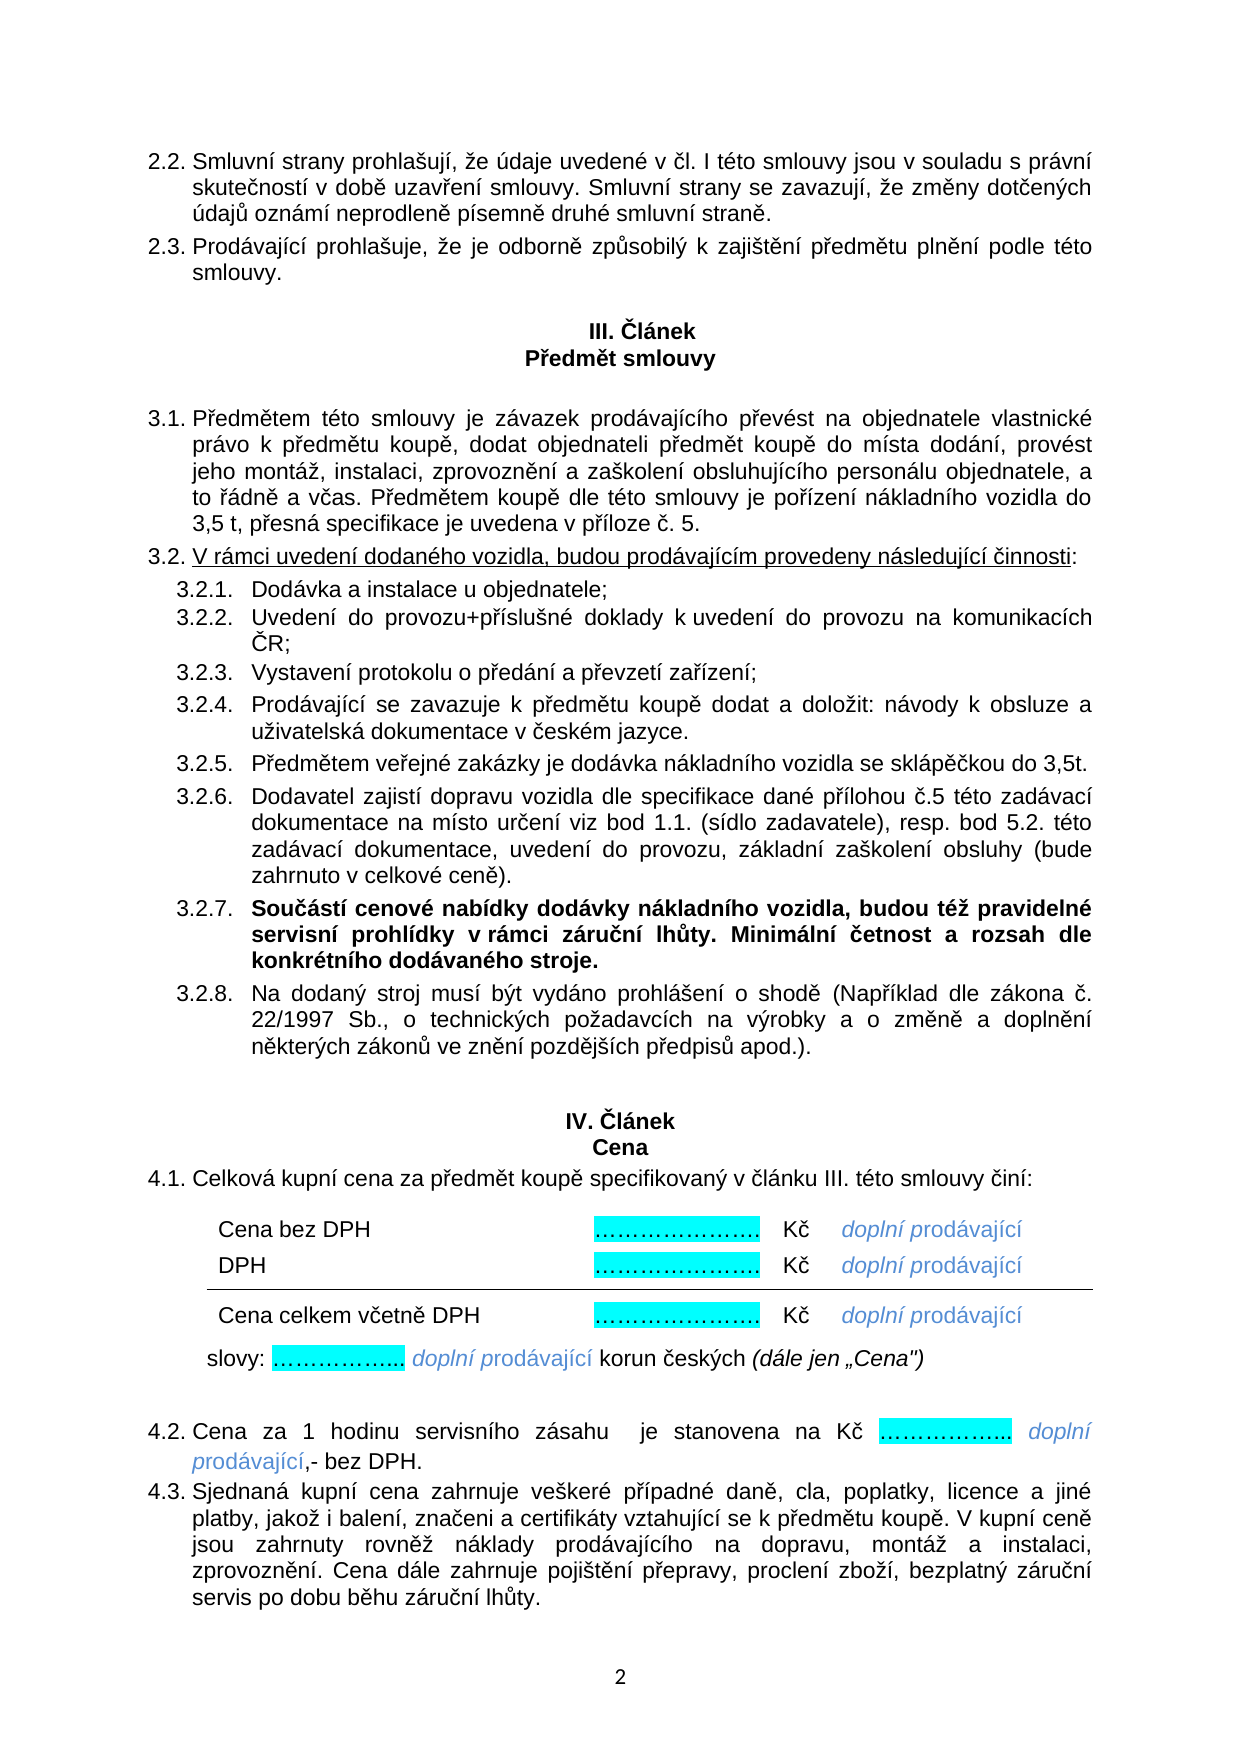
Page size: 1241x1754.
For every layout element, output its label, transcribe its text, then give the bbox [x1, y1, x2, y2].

table_cell DPH [207, 1252, 579, 1288]
list Prodávající prohlašuje, že je odborně způsobilý k zajištění předmětu plnění podle této smlouvy. [148, 233, 1093, 286]
list Předmětem veřejné zakázky je dodávka nákladního vozidla se sklápěčkou do 3,5t. [176, 750, 1093, 777]
table_header …………………. [580, 1216, 771, 1252]
text Cena [148, 1134, 1093, 1161]
table_cell Kč [771, 1252, 830, 1288]
table_cell doplní prodávající [830, 1290, 1093, 1345]
list Předmětem této smlouvy je závazek prodávajícího převést na objednatele vlastnické právo k předmětu koupě, dodat objednateli předmět koupě do místa dodání, provést jeho montáž, instalaci, zprovoznění a zaškolení obsluhujícího personálu objednatele, a to řádně a včas. Předmětem koupě dle této smlouvy je pořízení nákladního vozidla do 3,5 t, přesná specifikace je uvedena v příloze č. 5. [148, 405, 1093, 537]
table_cell …………………. [580, 1252, 771, 1288]
list Celková kupní cena za předmět koupě specifikovaný v článku III. této smlouvy činí: [148, 1164, 1093, 1191]
list Dodávka a instalace u objednatele; [176, 576, 1093, 602]
list Smluvní strany prohlašují, že údaje uvedené v čl. I této smlouvy jsou v souladu s právní skutečností v době uzavření smlouvy. Smluvní strany se zavazují, že změny dotčených údajů oznámí neprodleně písemně druhé smluvní straně. [148, 148, 1093, 227]
list Na dodaný stroj musí být vydáno prohlášení o shodě (Například dle zákona č. 22/1997 Sb., o technických požadavcích na výrobky a o změně a doplnění některých zákonů ve znění pozdějších předpisů apod.). [176, 980, 1093, 1059]
list III. Článek [192, 318, 1093, 344]
table_cell …………………. [580, 1290, 771, 1345]
list Dodavatel zajistí dopravu vozidla dle specifikace dané přílohou č.5 této zadávací dokumentace na místo určení viz bod 1.1. (sídlo zadavatele), resp. bod 5.2. této zadávací dokumentace, uvedení do provozu, základní zaškolení obsluhy (bude zahrnuto v celkové ceně). [176, 783, 1093, 888]
table_cell doplní prodávající [830, 1252, 1093, 1288]
table_header doplní prodávající [830, 1216, 1093, 1252]
text Předmět smlouvy [148, 344, 1093, 371]
list Vystavení protokolu o předání a převzetí zařízení; [176, 659, 1093, 685]
text slovy: ……………... doplní prodávající korun českých (dále jen „Cena") [405, 1345, 1093, 1371]
list Sjednaná kupní cena zahrnuje veškeré případné daně, cla, poplatky, licence a jiné platby, jakož i balení, značeni a certifikáty vztahující se k předmětu koupě. V kupní ceně jsou zahrnuty rovněž náklady prodávajícího na dopravu, montáž a instalaci, zprovoznění. Cena dále zahrnuje pojištění přepravy, proclení zboží, bezplatný záruční servis po dobu běhu záruční lhůty. [148, 1478, 1093, 1610]
list Součástí cenové nabídky dodávky nákladního vozidla, budou též pravidelné servisní prohlídky v rámci záruční lhůty. Minimální četnost a rozsah dle konkrétního dodávaného stroje. [176, 895, 1093, 974]
list Cena za 1 hodinu servisního zásahu je stanovena na Kč ……………... doplní prodávající,- bez DPH. [148, 1418, 1093, 1474]
table_cell Kč [771, 1290, 830, 1345]
table_cell Cena celkem včetně DPH [207, 1290, 579, 1345]
list Uvedení do provozu+příslušné doklady k uvedení do provozu na komunikacích ČR; [176, 604, 1093, 657]
table_header Cena bez DPH [207, 1216, 579, 1252]
list V rámci uvedení dodaného vozidla, budou prodávajícím provedeny následující činnosti: [148, 543, 1093, 569]
table_header Kč [771, 1216, 830, 1252]
text IV. Článek [148, 1108, 1093, 1134]
list Prodávající se zavazuje k předmětu koupě dodat a doložit: návody k obsluze a uživatelská dokumentace v českém jazyce. [176, 691, 1093, 744]
